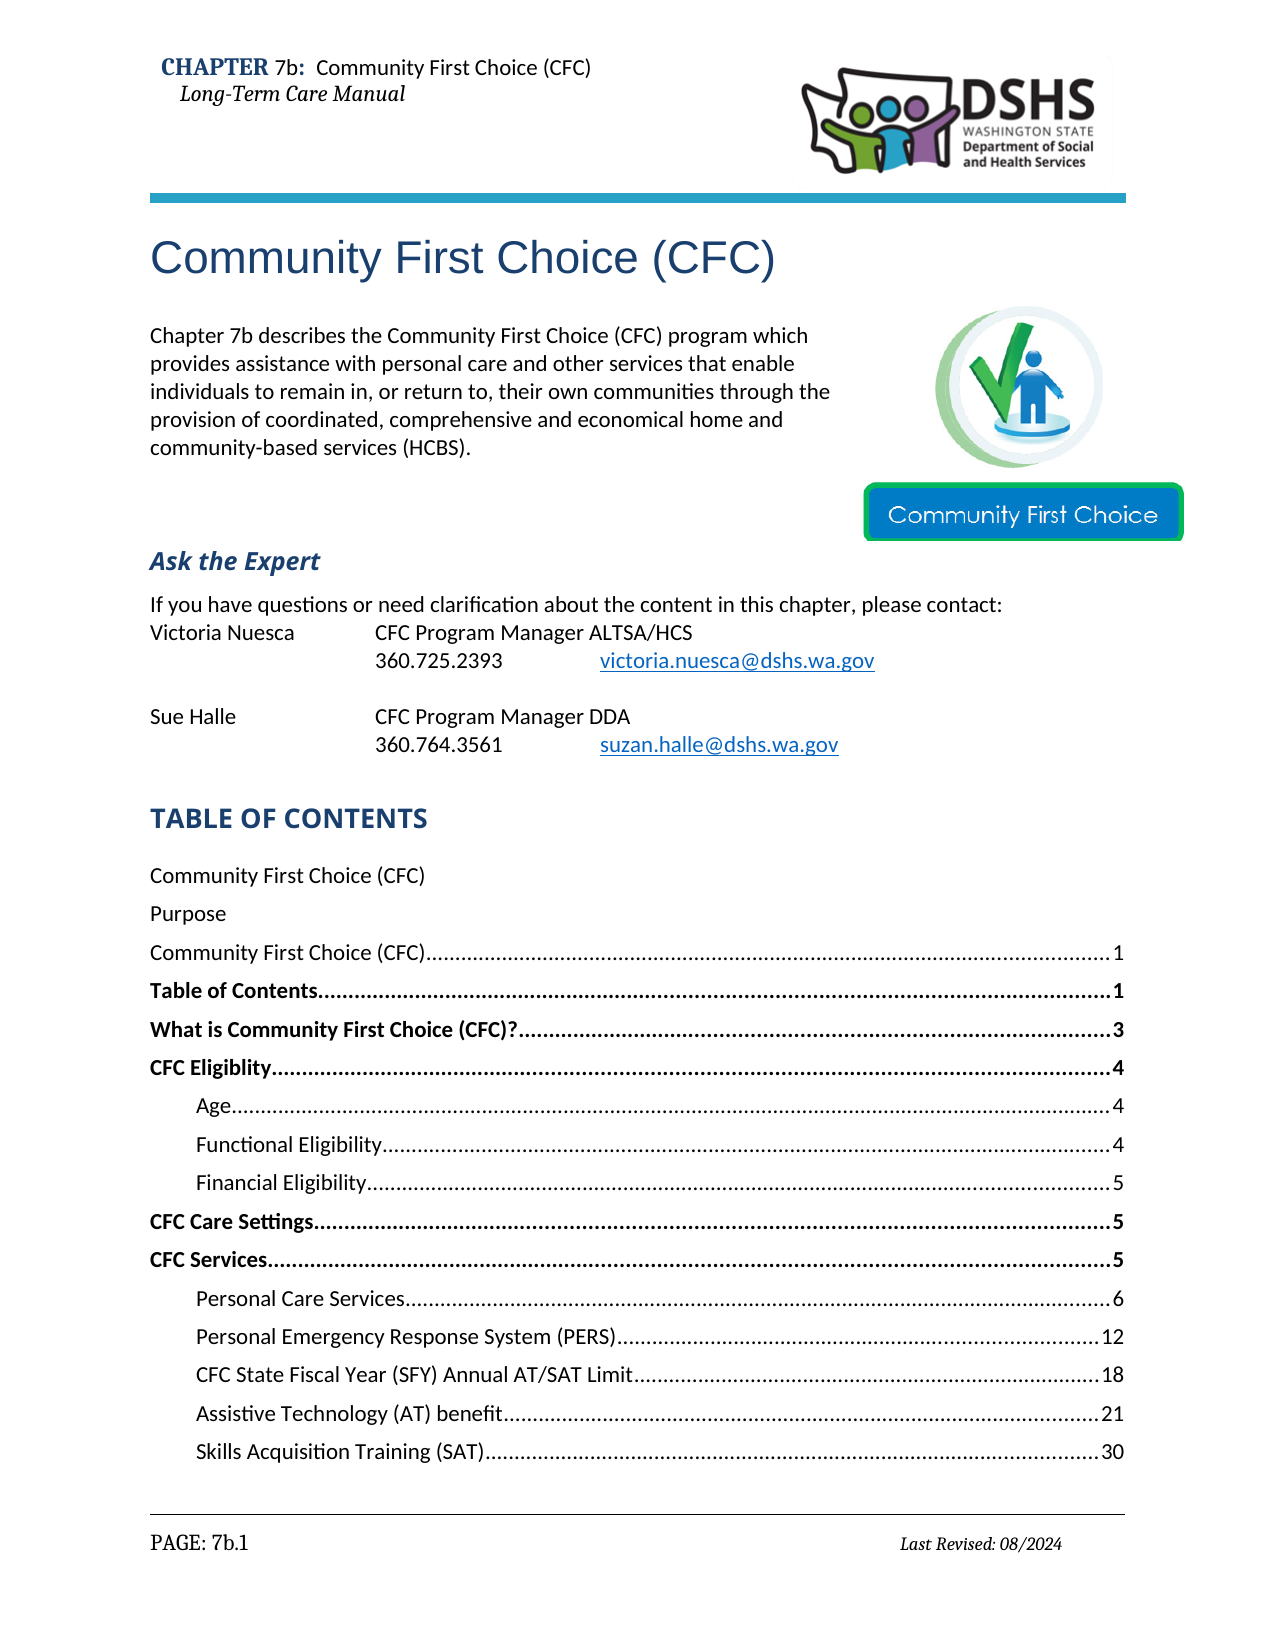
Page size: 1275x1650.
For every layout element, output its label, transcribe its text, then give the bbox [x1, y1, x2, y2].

text Assistive Technology (AT) benefit 21 [196, 1399, 1125, 1427]
text Sue Halle CFC Program Manager DDA [150, 702, 1125, 731]
subtitle Ask the Expert [150, 544, 1125, 578]
text CFC Services 5 [150, 1245, 1125, 1273]
text Victoria Nuesca CFC Program Manager ALTSA/HCS [150, 618, 1125, 646]
text Community First Choice (CFC) 1 [150, 861, 1125, 889]
text Age 4 [196, 1092, 1125, 1119]
text 360.764.3561 suzan.halle@dshs.wa.gov [150, 731, 1125, 758]
text Skills Acquisition Training (SAT) 30 [196, 1437, 1125, 1466]
text 360.725.2393 victoria.nuesca@dshs.wa.gov [150, 646, 1125, 674]
subtitle Table of Contents [150, 799, 1125, 836]
text CFC Eligiblity 4 [150, 1053, 1125, 1081]
text CFC State Fiscal Year (SFY) Annual AT/SAT Limit 18 [196, 1361, 1125, 1389]
text Community First Choice (CFC) 1 [150, 938, 1125, 966]
picture [791, 52, 1115, 189]
text CFC Care Settings 5 [150, 1207, 1125, 1235]
text Purpose 1 [150, 899, 1125, 927]
text Table of Contents 1 [150, 976, 1125, 1004]
text Personal Care Services 6 [196, 1284, 1125, 1312]
text Chapter 7b describes the Community First Choice (CFC) program which provides assistance with personal care and other services that enable individuals to remain in, or return to, their own communities through the provision of coordinated, comprehensive and economical home and community-based services (HCBS). [150, 321, 851, 461]
text If you have questions or need clarification about the content in this chapter, please contact: [150, 590, 1125, 618]
text What is Community First Choice (CFC)? 3 [150, 1015, 1125, 1043]
text Financial Eligibility 5 [196, 1168, 1125, 1196]
text Personal Emergency Response System (PERS) 12 [196, 1322, 1125, 1350]
text Functional Eligibility 4 [196, 1130, 1125, 1158]
subtitle Community First Choice (CFC) [150, 231, 1125, 283]
